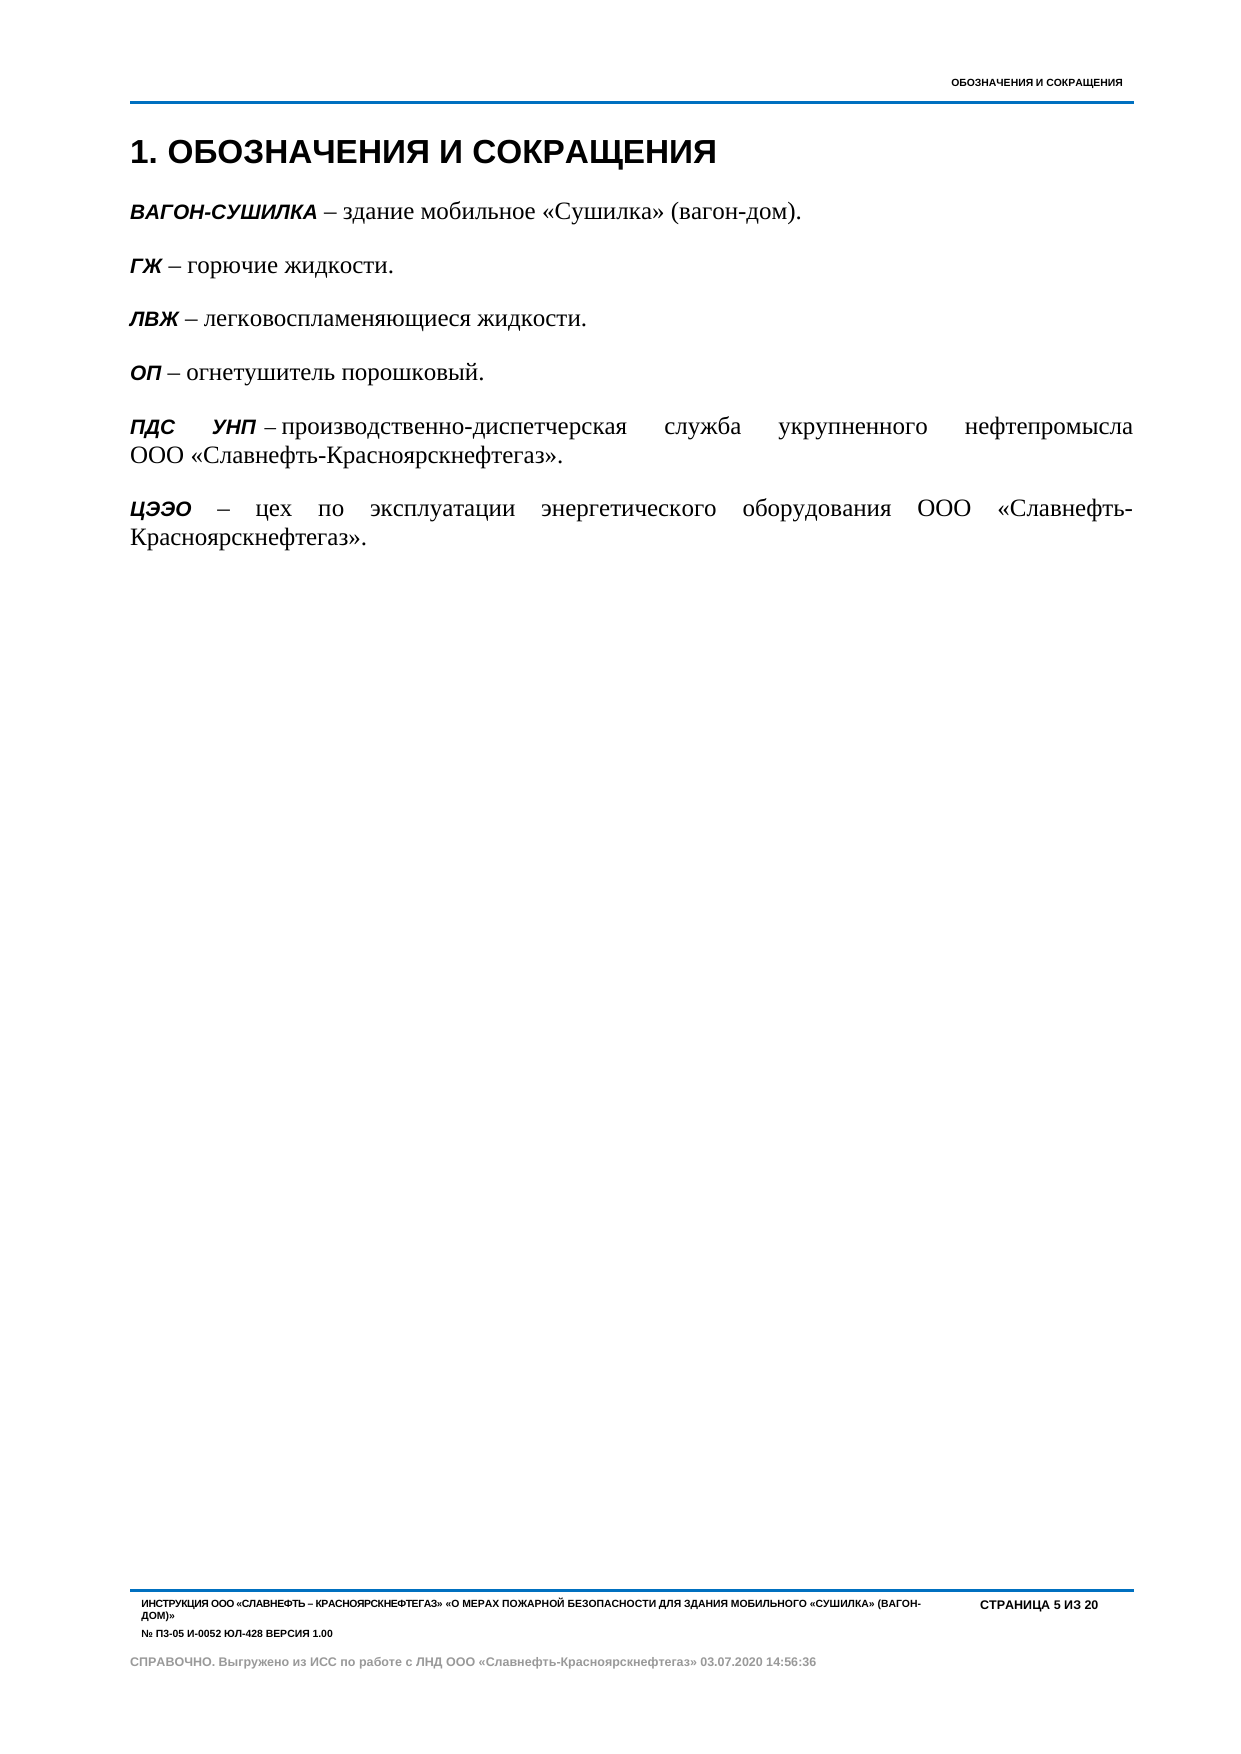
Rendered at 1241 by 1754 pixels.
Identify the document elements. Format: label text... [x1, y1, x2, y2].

text ОП – огнетушитель порошковый. [130, 357, 1134, 386]
text ЦЭЭО – цех по эксплуатации энергетического оборудования ООО «Славнефть-Красноярскнефтегаз». [130, 493, 1134, 551]
text ГЖ – горючие жидкости. [130, 250, 1134, 278]
text ВАГОН-СУШИЛКА – здание мобильное «Сушилка» (вагон-дом). [130, 196, 1134, 225]
text ЛВЖ – легковоспламеняющиеся жидкости. [130, 303, 1134, 332]
text ПДС УНП – производственно-диспетчерская служба укрупненного нефтепромысла ООО «Славнефть-Красноярскнефтегаз». [130, 411, 1134, 468]
subtitle 1. ОБОЗНАЧЕНИЯ И СОКРАЩЕНИЯ [130, 133, 1134, 171]
